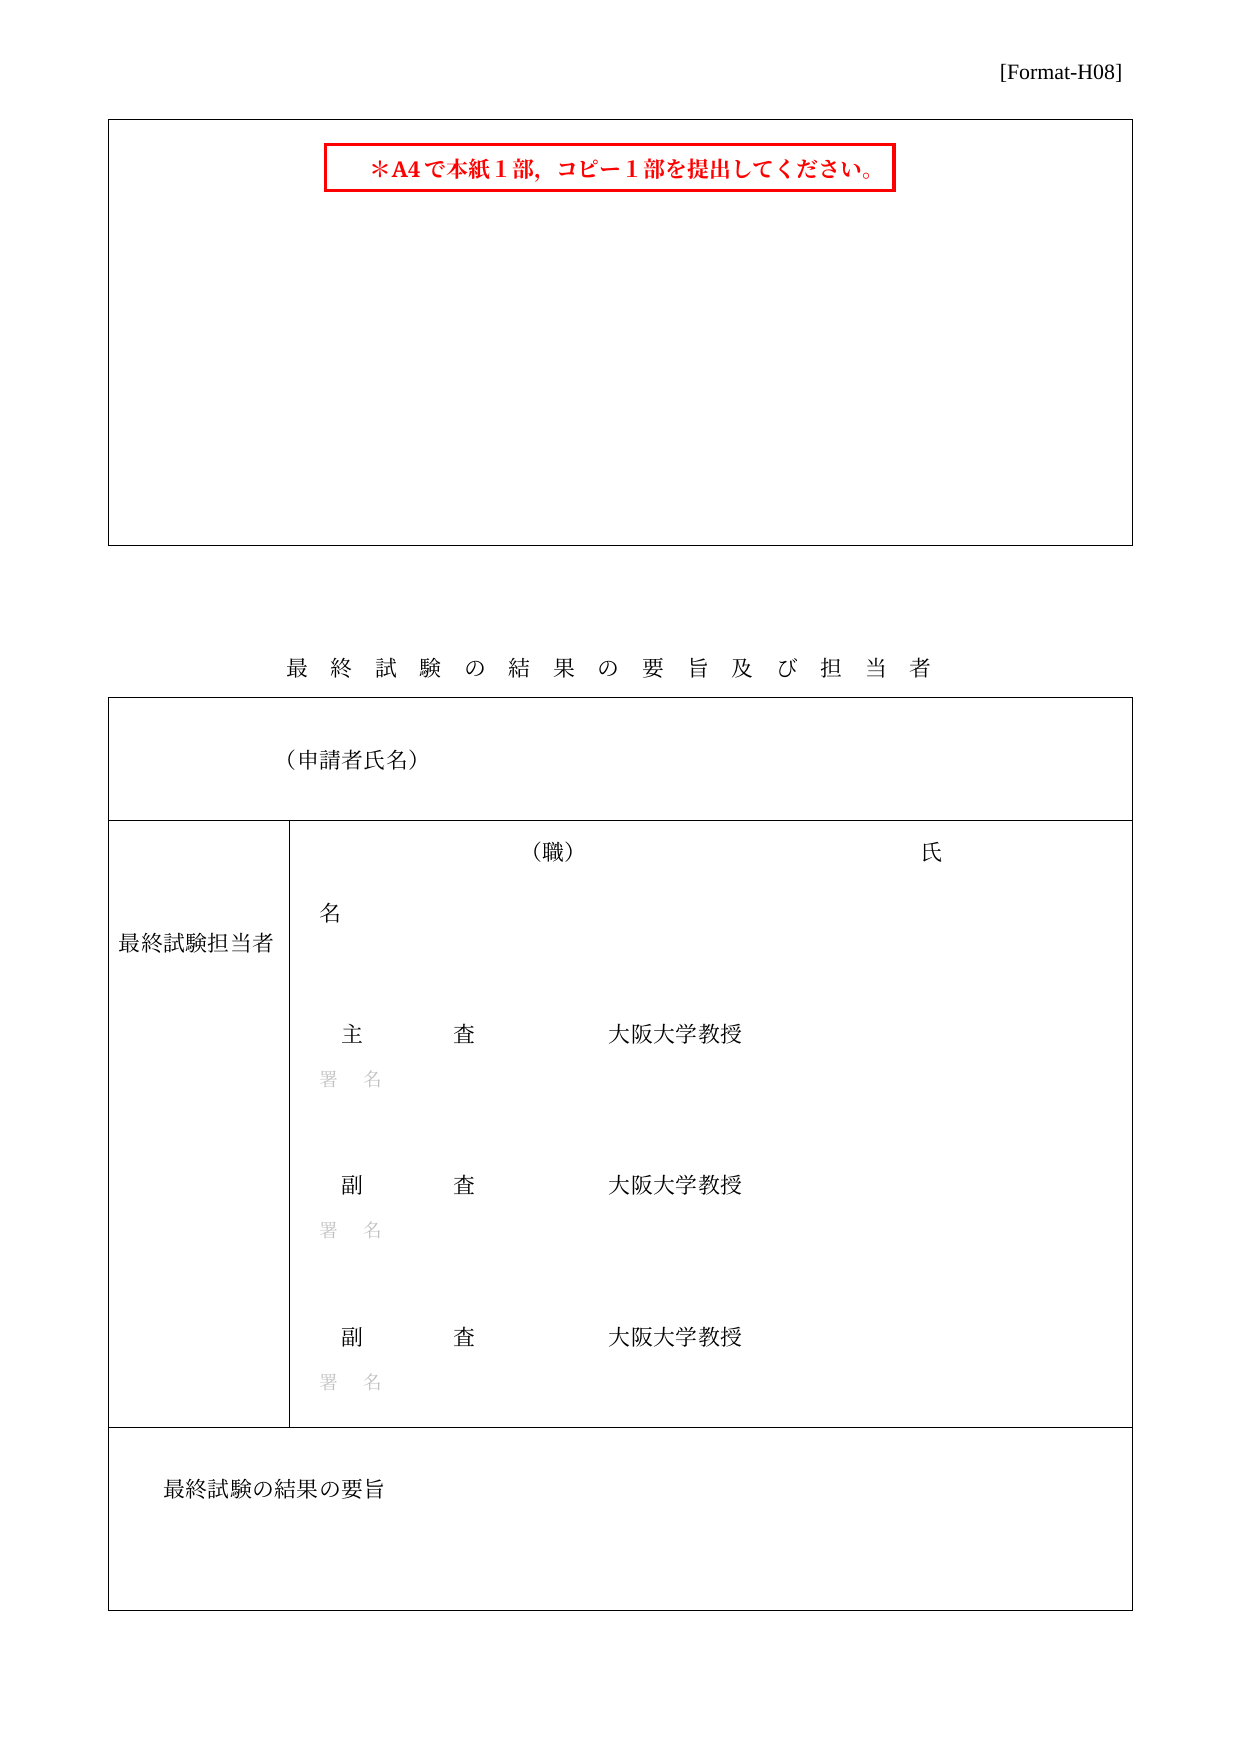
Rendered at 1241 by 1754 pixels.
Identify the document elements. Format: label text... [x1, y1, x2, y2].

table_cell （職） 氏 名 主 査 大阪大学教授 署 名 副 査 大阪大学教授 署 名 副 査 大阪大学教授 署 名 [290, 821, 1132, 1427]
text 最終試験の結果の要旨及び担当者 [118, 637, 1122, 697]
table_cell 最終試験担当者 [109, 821, 289, 1427]
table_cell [109, 120, 1132, 544]
table_header （申請者氏名） [109, 698, 1132, 819]
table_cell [109, 1428, 1132, 1610]
